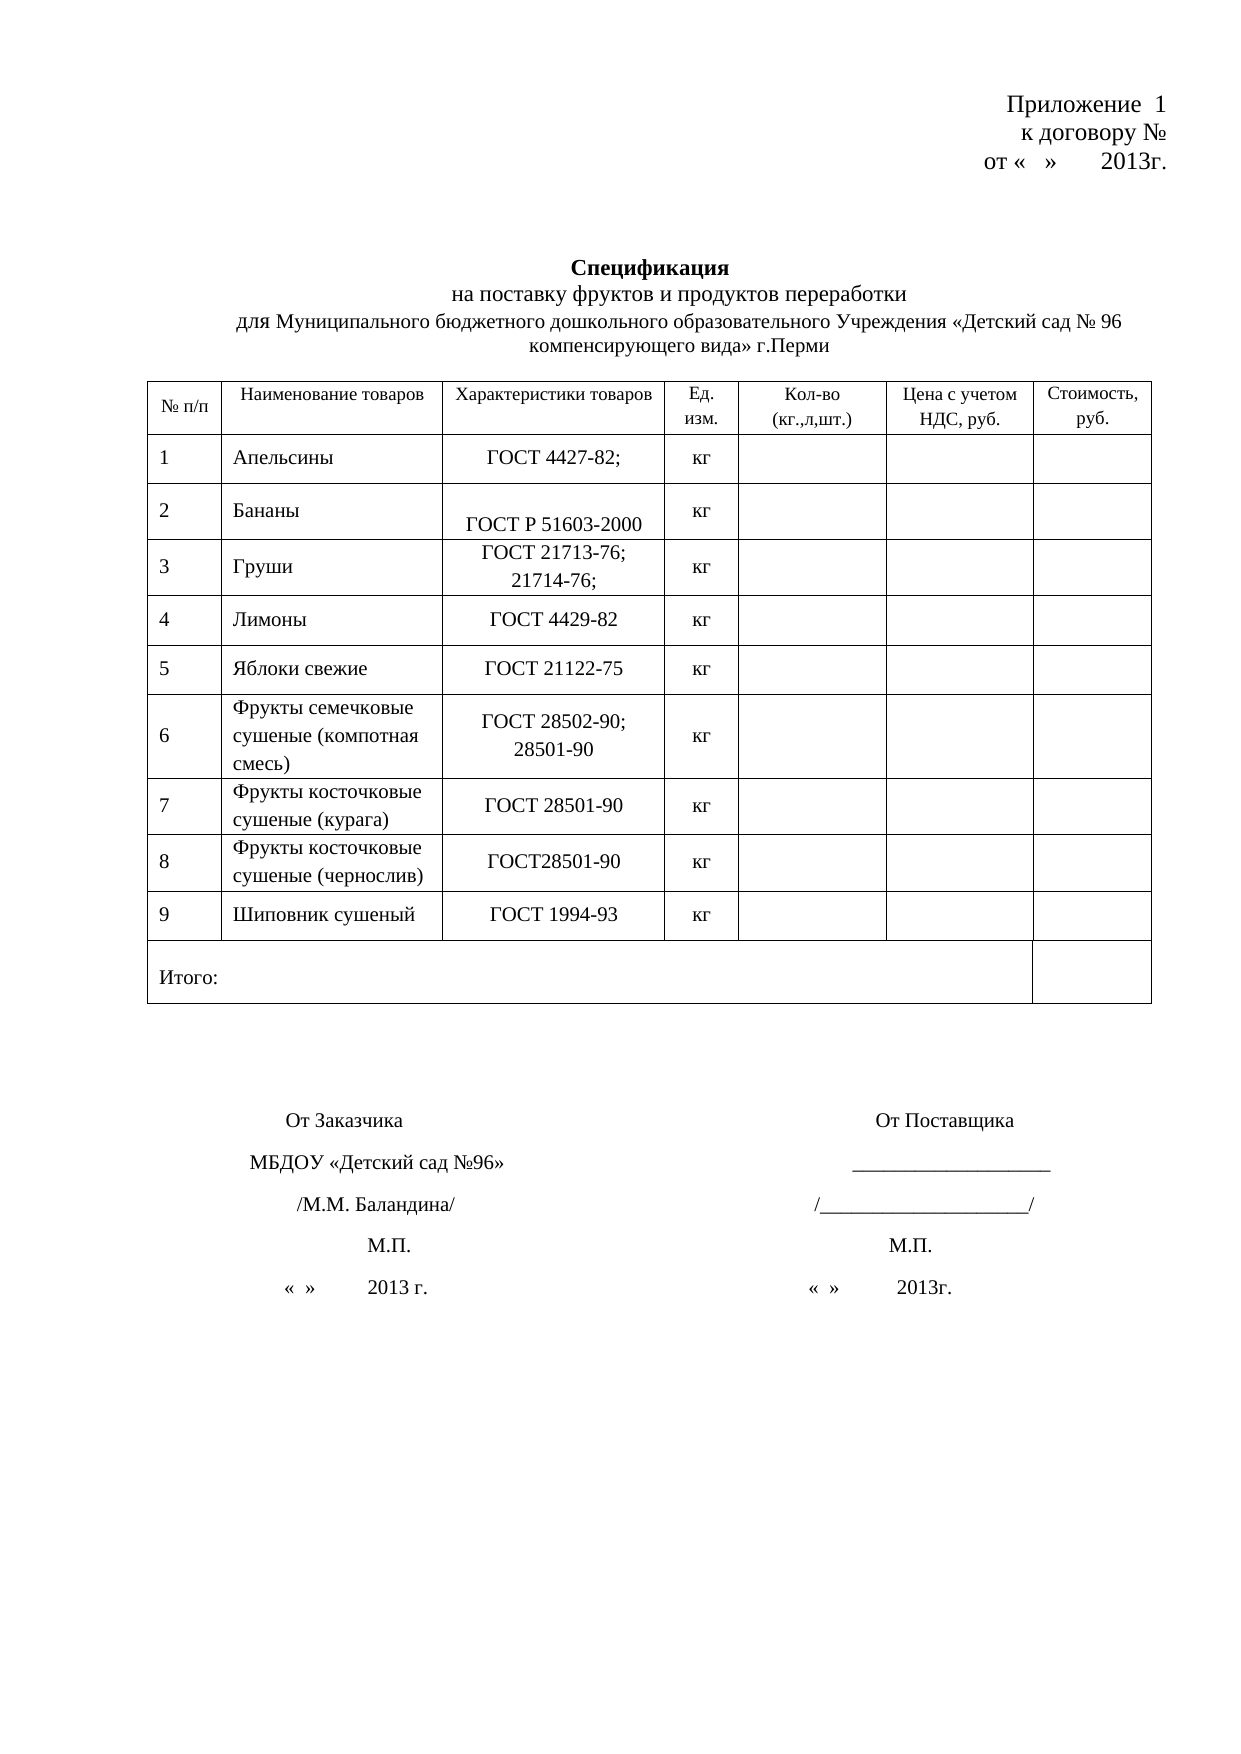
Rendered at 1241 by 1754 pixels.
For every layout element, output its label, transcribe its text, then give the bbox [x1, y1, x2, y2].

table_cell ГОСТ 21122-75 [443, 646, 664, 694]
text компенсирующего вида» г.Перми [133, 333, 1167, 357]
table_cell кг [665, 835, 738, 891]
table_cell [739, 435, 886, 483]
table_header Характеристики товаров [443, 382, 664, 433]
table_cell [1033, 941, 1151, 1002]
table_cell [887, 695, 1033, 778]
table_cell ГОСТ Р 51603-2000 [443, 484, 664, 539]
table_cell [739, 646, 886, 694]
table_cell [1034, 835, 1151, 891]
table_cell ГОСТ 28502-90; 28501-90 [443, 695, 664, 778]
table_cell Итого: [148, 941, 1032, 1002]
table_cell кг [665, 540, 738, 595]
table_cell ГОСТ 21713-76; 21714-76; [443, 540, 664, 595]
table_header Кол-во (кг.,л,шт.) [739, 382, 886, 433]
table_cell [739, 484, 886, 539]
table_cell [739, 596, 886, 645]
table_cell кг [665, 892, 738, 940]
table_cell 9 [148, 892, 221, 940]
table_cell [739, 540, 886, 595]
table_cell Лимоны [222, 596, 442, 645]
table_cell [887, 646, 1033, 694]
table_cell Апельсины [222, 435, 442, 483]
table_header № п/п [148, 382, 221, 433]
table_cell [1034, 540, 1151, 595]
table_cell ГОСТ 1994-93 [443, 892, 664, 940]
table_cell 2 [148, 484, 221, 539]
table_cell [887, 779, 1033, 834]
table_cell [887, 484, 1033, 539]
table_cell [887, 835, 1033, 891]
table_cell 3 [148, 540, 221, 595]
table_cell кг [665, 484, 738, 539]
table_cell [739, 779, 886, 834]
table_cell ГОСТ 4429-82 [443, 596, 664, 645]
text Приложение 1 [133, 89, 1167, 117]
table_header Ед. изм. [665, 382, 738, 433]
table_cell ГОСТ28501-90 [443, 835, 664, 891]
table_cell кг [665, 596, 738, 645]
table_cell 4 [148, 596, 221, 645]
table_cell [739, 835, 886, 891]
table_cell ГОСТ 28501-90 [443, 779, 664, 834]
table_cell 8 [148, 835, 221, 891]
table_cell 5 [148, 646, 221, 694]
table_cell [1034, 596, 1151, 645]
table_cell [1034, 892, 1151, 940]
table_cell [1034, 646, 1151, 694]
table_cell Груши [222, 540, 442, 595]
table_cell 6 [148, 695, 221, 778]
table_cell Фрукты косточковые сушеные (чернослив) [222, 835, 442, 891]
text От Заказчика От Поставщика [133, 1104, 1167, 1133]
table_cell кг [665, 646, 738, 694]
text на поставку фруктов и продуктов переработки [133, 280, 1167, 307]
table_cell 1 [148, 435, 221, 483]
text к договору № [133, 117, 1167, 146]
table_cell кг [665, 695, 738, 778]
text для Муниципального бюджетного дошкольного образовательного Учреждения «Детский сад № 96 [133, 307, 1167, 333]
table_cell [739, 892, 886, 940]
table_cell кг [665, 435, 738, 483]
table_cell [887, 540, 1033, 595]
text МБДОУ «Детский сад №96» ___________________ [133, 1146, 1167, 1175]
table_cell Бананы [222, 484, 442, 539]
table_cell Шиповник сушеный [222, 892, 442, 940]
table_cell Яблоки свежие [222, 646, 442, 694]
table_cell [1034, 695, 1151, 778]
table_cell Фрукты семечковые сушеные (компотная смесь) [222, 695, 442, 778]
table_cell [1034, 779, 1151, 834]
table_cell [739, 695, 886, 778]
text /М.М. Баландина/ /____________________/ [133, 1188, 1167, 1217]
table_cell [887, 892, 1033, 940]
table_cell Фрукты косточковые сушеные (курага) [222, 779, 442, 834]
table_header Стоимость, руб. [1034, 382, 1151, 433]
text от « » 2013г. [133, 146, 1167, 175]
table_header Цена с учетом НДС, руб. [887, 382, 1033, 433]
text « » 2013 г. « » 2013г. [133, 1271, 1167, 1300]
table_cell кг [665, 779, 738, 834]
text М.П. М.П. [133, 1229, 1167, 1258]
text Спецификация [133, 254, 1167, 280]
table_cell [887, 435, 1033, 483]
table_cell 7 [148, 779, 221, 834]
table_cell [1034, 435, 1151, 483]
table_cell ГОСТ 4427-82; [443, 435, 664, 483]
table_cell [887, 596, 1033, 645]
table_cell [1034, 484, 1151, 539]
table_header Наименование товаров [222, 382, 442, 433]
